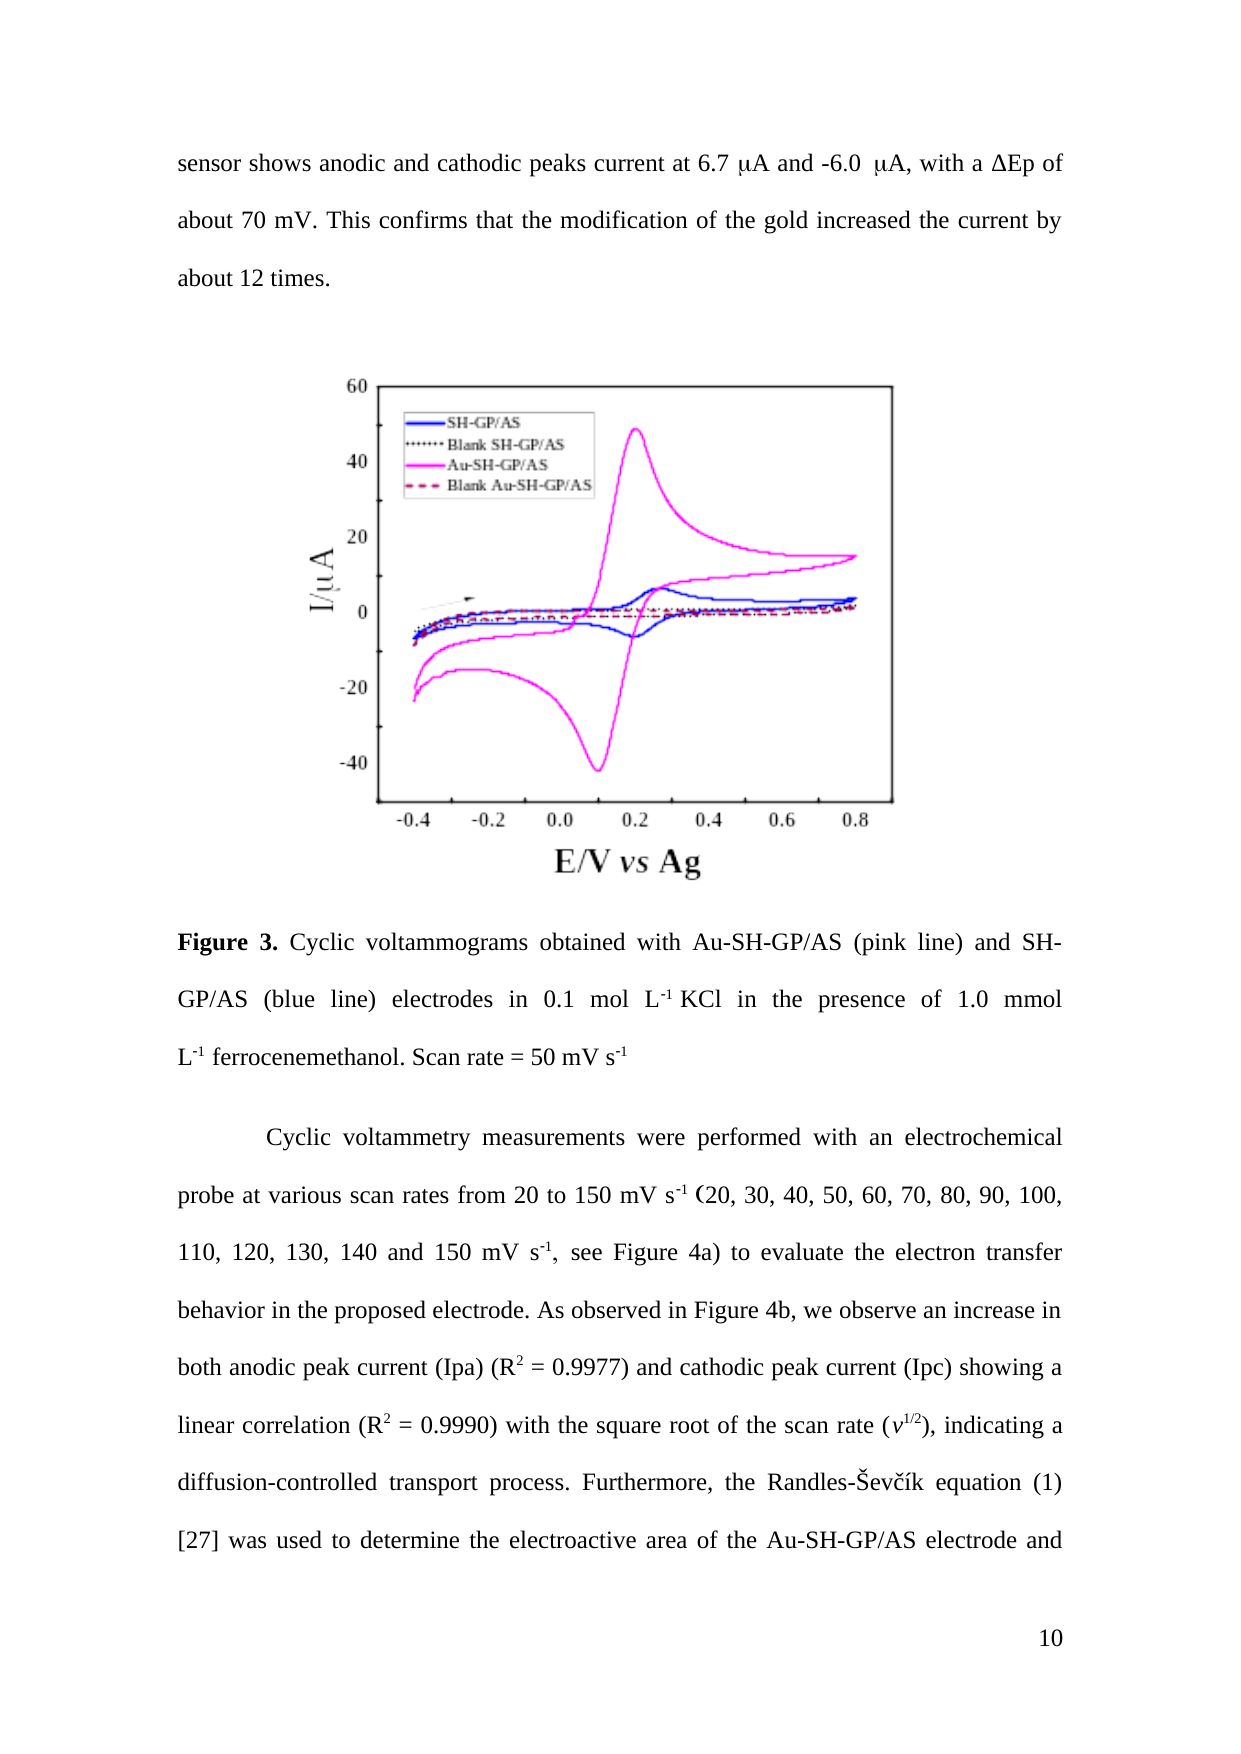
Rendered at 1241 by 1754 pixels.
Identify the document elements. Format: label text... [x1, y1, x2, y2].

text Figure 3. Cyclic voltammograms obtained with Au-SH-GP/AS (pink line) and SH-GP/AS (blue line) electrodes in 0.1 mol LKCl in the presence of 1.0 mmol Lferrocenemethanol. Scan rate = 50 mV s [177, 927, 1063, 1071]
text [177, 148, 1063, 291]
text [177, 1122, 1063, 1553]
